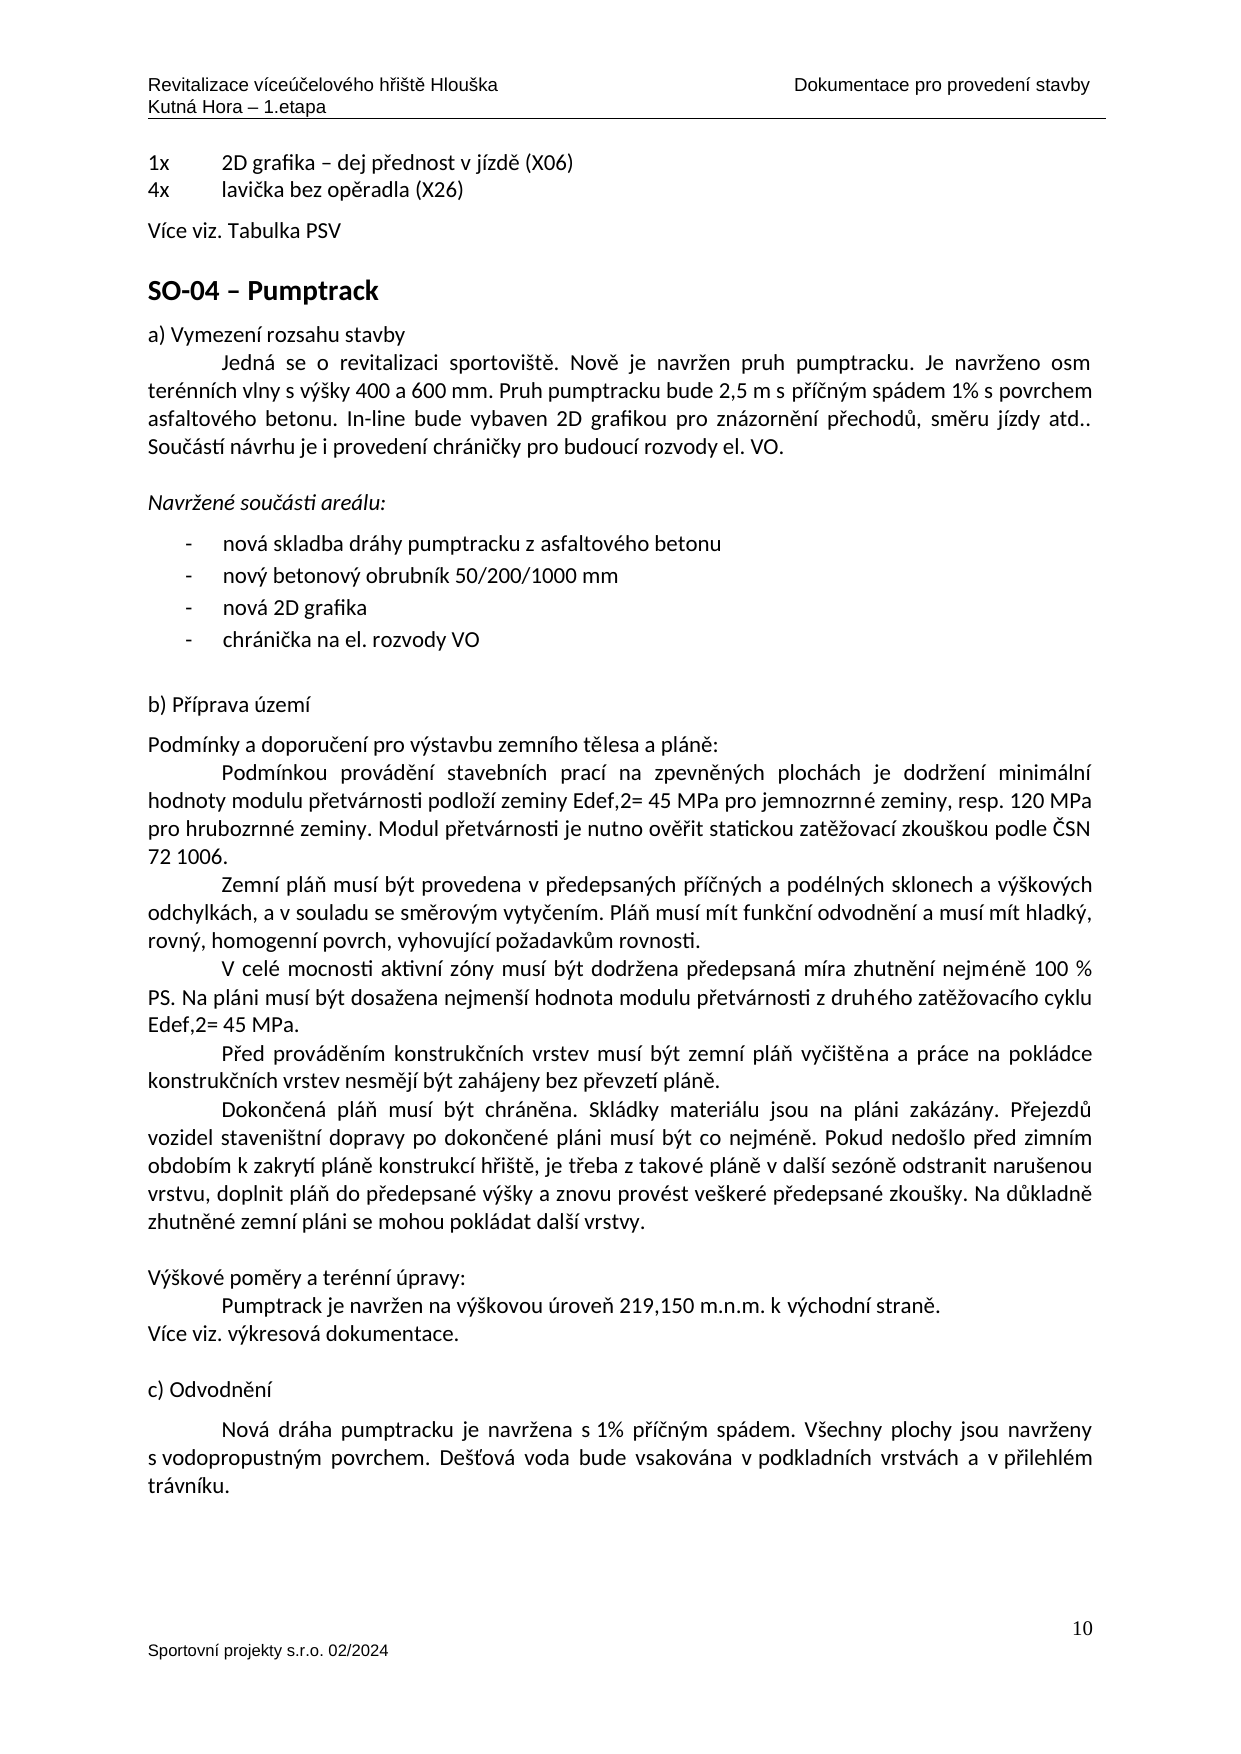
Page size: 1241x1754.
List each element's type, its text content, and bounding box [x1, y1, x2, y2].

text a) Vymezení rozsahu stavby [148, 320, 1093, 348]
text Jedná se o revitalizaci sportoviště. Nově je navržen pruh pumptracku. Je navrženo osm terénních vlny s výšky 400 a 600 mm. Pruh pumptracku bude 2,5 m s příčným spádem 1% s povrchem asfaltového betonu. In-line bude vybaven 2D grafikou pro znázornění přechodů, směru jízdy atd.. Součástí návrhu je i provedení chráničky pro budoucí rozvody el. VO. [148, 348, 1093, 460]
list nová skladba dráhy pumptracku z asfaltového betonu [185, 529, 1093, 557]
text Před prováděním konstrukčních vrstev musí být zemní pláň vyčištěna a práce na pokládce konstrukčních vrstev nesmějí být zahájeny bez převzetí pláně. [148, 1039, 1093, 1095]
text SO-04 – Pumptrack [148, 272, 1093, 308]
text 1x 2D grafika – dej přednost v jízdě (X06) [148, 148, 1093, 176]
text Více viz. výkresová dokumentace. [148, 1319, 1093, 1347]
text Podmínkou provádění stavebních prací na zpevněných plochách je dodržení minimální hodnoty modulu přetvárnosti podloží zeminy Edef,2= 45 MPa pro jemnozrnné zeminy, resp. 120 MPa pro hrubozrnné zeminy. Modul přetvárnosti je nutno ověřit statickou zatěžovací zkouškou podle ČSN 72 1006. [148, 758, 1093, 871]
text Dokončená pláň musí být chráněna. Skládky materiálu jsou na pláni zakázány. Přejezdů vozidel staveništní dopravy po dokončené pláni musí být co nejméně. Pokud nedošlo před zimním obdobím k zakrytí pláně konstrukcí hřiště, je třeba z takové pláně v další sezóně odstranit narušenou vrstvu, doplnit pláň do předepsané výšky a znovu provést veškeré předepsané zkoušky. Na důkladně zhutněné zemní pláni se mohou pokládat další vrstvy. [148, 1095, 1093, 1235]
list nová 2D grafika [185, 593, 1093, 621]
text Nová dráha pumptracku je navržena s 1% příčným spádem. Všechny plochy jsou navrženy s vodopropustným povrchem. Dešťová voda bude vsakována v podkladních vrstvách a v přilehlém trávníku. [148, 1415, 1093, 1499]
text V celé mocnosti aktivní zóny musí být dodržena předepsaná míra zhutnění nejméně 100 % PS. Na pláni musí být dosažena nejmenší hodnota modulu přetvárnosti z druhého zatěžovacího cyklu Edef,2= 45 MPa. [148, 954, 1093, 1039]
text Pumptrack je navržen na výškovou úroveň 219,150 m.n.m. k východní straně. [148, 1291, 1093, 1319]
list nový betonový obrubník 50/200/1000 mm [185, 561, 1093, 589]
text Navržené součásti areálu: [148, 488, 1093, 516]
text Více viz. Tabulka PSV [148, 216, 1093, 244]
text Zemní pláň musí být provedena v předepsaných příčných a podélných sklonech a výškových odchylkách, a v souladu se směrovým vytyčením. Pláň musí mít funkční odvodnění a musí mít hladký, rovný, homogenní povrch, vyhovující požadavkům rovnosti. [148, 871, 1093, 954]
list chránička na el. rozvody VO [185, 626, 1093, 653]
text c) Odvodnění [148, 1375, 1093, 1403]
text b) Příprava území [148, 690, 1093, 718]
text 4x lavička bez opěradla (X26) [148, 176, 1093, 204]
text Podmínky a doporučení pro výstavbu zemního tělesa a pláně: [148, 730, 1093, 758]
text Výškové poměry a terénní úpravy: [148, 1263, 1093, 1291]
